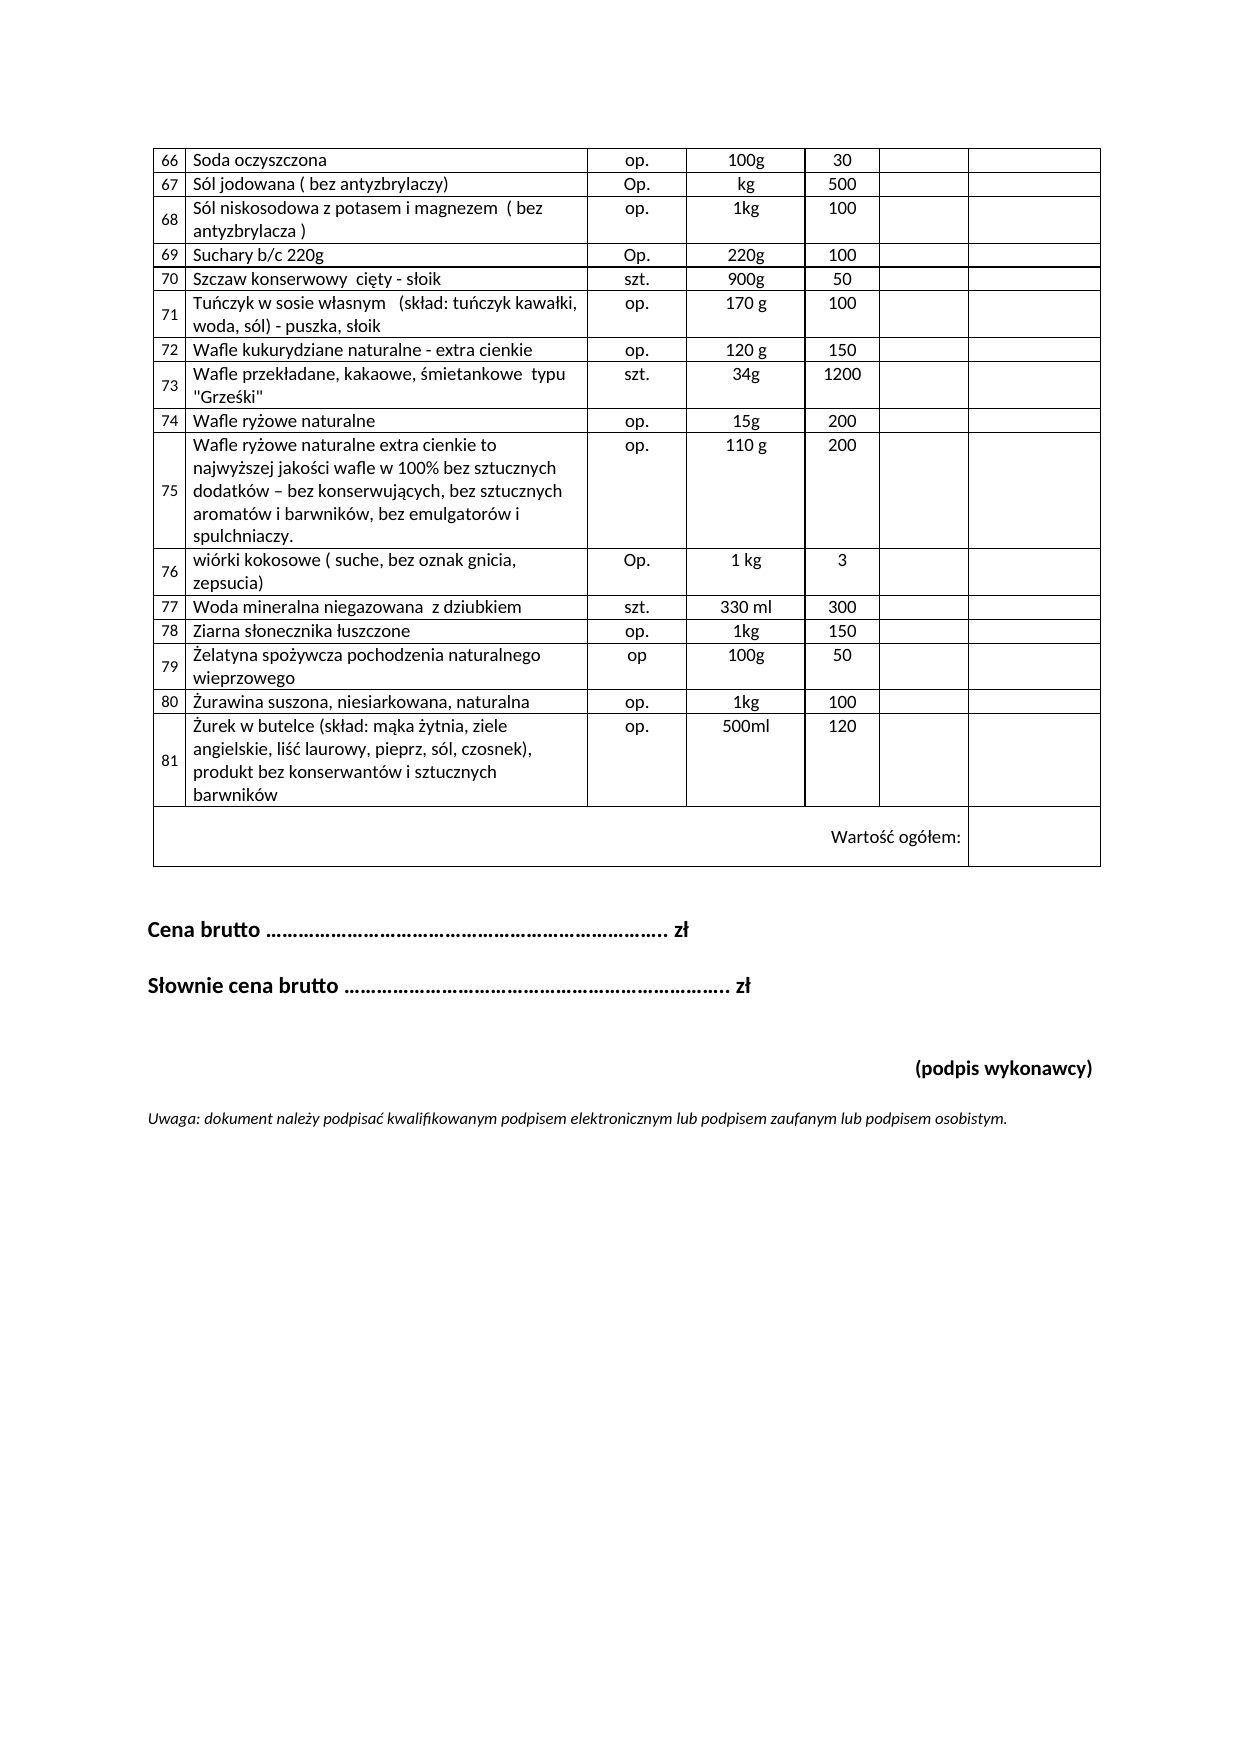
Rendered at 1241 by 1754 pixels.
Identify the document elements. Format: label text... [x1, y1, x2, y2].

table_cell [880, 244, 968, 266]
table_cell 100 [806, 244, 879, 266]
table_cell szt. [588, 596, 686, 618]
table_cell [969, 644, 1100, 689]
table_cell 70 [154, 268, 185, 290]
table_cell Wafle przekładane, kakaowe, śmietankowe typu "Grześki" [186, 362, 587, 408]
table_cell Op. [588, 244, 686, 266]
table_cell 67 [154, 173, 185, 196]
table_cell 66 [154, 149, 185, 172]
table_cell 77 [154, 596, 185, 618]
table_cell [880, 409, 968, 432]
table_cell 79 [154, 644, 185, 689]
text Uwaga: dokument należy podpisać kwalifikowanym podpisem elektronicznym lub podpisem zaufanym lub podpisem osobistym. [148, 1108, 1093, 1129]
table_cell 68 [154, 197, 185, 242]
table_cell [880, 549, 968, 594]
table_cell Woda mineralna niegazowana z dziubkiem [186, 596, 587, 618]
table_cell 1kg [687, 197, 804, 242]
table_cell 72 [154, 338, 185, 361]
table_cell [880, 690, 968, 713]
table_cell wiórki kokosowe ( suche, bez oznak gnicia, zepsucia) [186, 549, 587, 594]
table_cell Sól niskosodowa z potasem i magnezem ( bez antyzbrylacza ) [186, 197, 587, 242]
table_cell 220g [687, 244, 804, 266]
table_cell 500 [806, 173, 879, 196]
table_cell Żurawina suszona, niesiarkowana, naturalna [186, 690, 587, 713]
table_cell 76 [154, 549, 185, 594]
table_cell [969, 362, 1100, 408]
table_cell 1200 [806, 362, 879, 408]
table_cell op. [588, 197, 686, 242]
table_cell [969, 338, 1100, 361]
table_cell 15g [687, 409, 804, 432]
table_cell Suchary b/c 220g [186, 244, 587, 266]
table_cell [880, 714, 968, 806]
table_cell 500ml [687, 714, 804, 806]
table_cell [969, 149, 1100, 172]
table_cell Ziarna słonecznika łuszczone [186, 620, 587, 642]
table_cell op. [588, 714, 686, 806]
table_cell 3 [806, 549, 879, 594]
table_cell 120 g [687, 338, 804, 361]
table_cell [880, 291, 968, 337]
table_cell [969, 291, 1100, 337]
table_cell [969, 714, 1100, 806]
table_cell Op. [588, 549, 686, 594]
table_cell 34g [687, 362, 804, 408]
table_cell 50 [806, 644, 879, 689]
table_cell 300 [806, 596, 879, 618]
table_cell 200 [806, 433, 879, 548]
table_cell szt. [588, 268, 686, 290]
table_cell [880, 338, 968, 361]
table_cell 50 [806, 268, 879, 290]
table_cell 78 [154, 620, 185, 642]
table_cell Soda oczyszczona [186, 149, 587, 172]
table_cell op. [588, 149, 686, 172]
table_cell [969, 690, 1100, 713]
table_cell [969, 173, 1100, 196]
table_cell Szczaw konserwowy cięty - słoik [186, 268, 587, 290]
table_cell op. [588, 409, 686, 432]
table_cell szt. [588, 362, 686, 408]
table_cell 100 [806, 197, 879, 242]
table_cell op. [588, 433, 686, 548]
table_cell Sól jodowana ( bez antyzbrylaczy) [186, 173, 587, 196]
table_cell [880, 620, 968, 642]
table_cell op. [588, 291, 686, 337]
table_cell [880, 197, 968, 242]
table_cell 170 g [687, 291, 804, 337]
table_cell op [588, 644, 686, 689]
table_cell [880, 433, 968, 548]
table_cell [969, 433, 1100, 548]
table_cell 100 [806, 690, 879, 713]
table_cell op. [588, 338, 686, 361]
table_cell [969, 244, 1100, 266]
table_cell [969, 197, 1100, 242]
table_cell 73 [154, 362, 185, 408]
table_cell [880, 173, 968, 196]
table_cell 200 [806, 409, 879, 432]
table_cell [880, 268, 968, 290]
table_cell Żurek w butelce (skład: mąka żytnia, ziele angielskie, liść laurowy, pieprz, sól, czosnek), produkt bez konserwantów i sztucznych barwników [186, 714, 587, 806]
table_cell Wafle ryżowe naturalne [186, 409, 587, 432]
table_cell 150 [806, 338, 879, 361]
table_cell 110 g [687, 433, 804, 548]
table_cell [969, 620, 1100, 642]
table_cell 74 [154, 409, 185, 432]
table_cell 1kg [687, 620, 804, 642]
table_cell 100g [687, 149, 804, 172]
table_cell [880, 596, 968, 618]
table_cell [969, 268, 1100, 290]
table_cell 100 [806, 291, 879, 337]
table_cell 330 ml [687, 596, 804, 618]
table_cell 71 [154, 291, 185, 337]
table_cell [880, 362, 968, 408]
text Słownie cena brutto …………………………………………………………….. zł [148, 971, 1093, 999]
table_cell 30 [806, 149, 879, 172]
table_cell Żelatyna spożywcza pochodzenia naturalnego wieprzowego [186, 644, 587, 689]
text (podpis wykonawcy) [148, 1055, 1093, 1080]
table_cell Wafle ryżowe naturalne extra cienkie to najwyższej jakości wafle w 100% bez sztucznych dodatków – bez konserwujących, bez sztucznych aromatów i barwników, bez emulgatorów i spulchniaczy. [186, 433, 587, 548]
table_cell kg [687, 173, 804, 196]
table_cell Op. [588, 173, 686, 196]
table_cell 900g [687, 268, 804, 290]
table_cell 1 kg [687, 549, 804, 594]
table_cell 75 [154, 433, 185, 548]
table_cell [969, 409, 1100, 432]
table_cell [880, 149, 968, 172]
table_cell [880, 644, 968, 689]
table_cell 120 [806, 714, 879, 806]
table_cell [969, 549, 1100, 594]
table_cell 81 [154, 714, 185, 806]
table_cell 80 [154, 690, 185, 713]
table_cell [969, 807, 1100, 866]
table_cell Tuńczyk w sosie własnym (skład: tuńczyk kawałki, woda, sól) - puszka, słoik [186, 291, 587, 337]
table_cell op. [588, 620, 686, 642]
table_cell op. [588, 690, 686, 713]
text Cena brutto ……………………………………………………………….. zł [148, 915, 1093, 943]
table_cell 100g [687, 644, 804, 689]
table_cell Wafle kukurydziane naturalne - extra cienkie [186, 338, 587, 361]
table_cell [969, 596, 1100, 618]
table_cell 1kg [687, 690, 804, 713]
table_cell 150 [806, 620, 879, 642]
table_cell Wartość ogółem: [154, 807, 968, 866]
table_cell 69 [154, 244, 185, 266]
